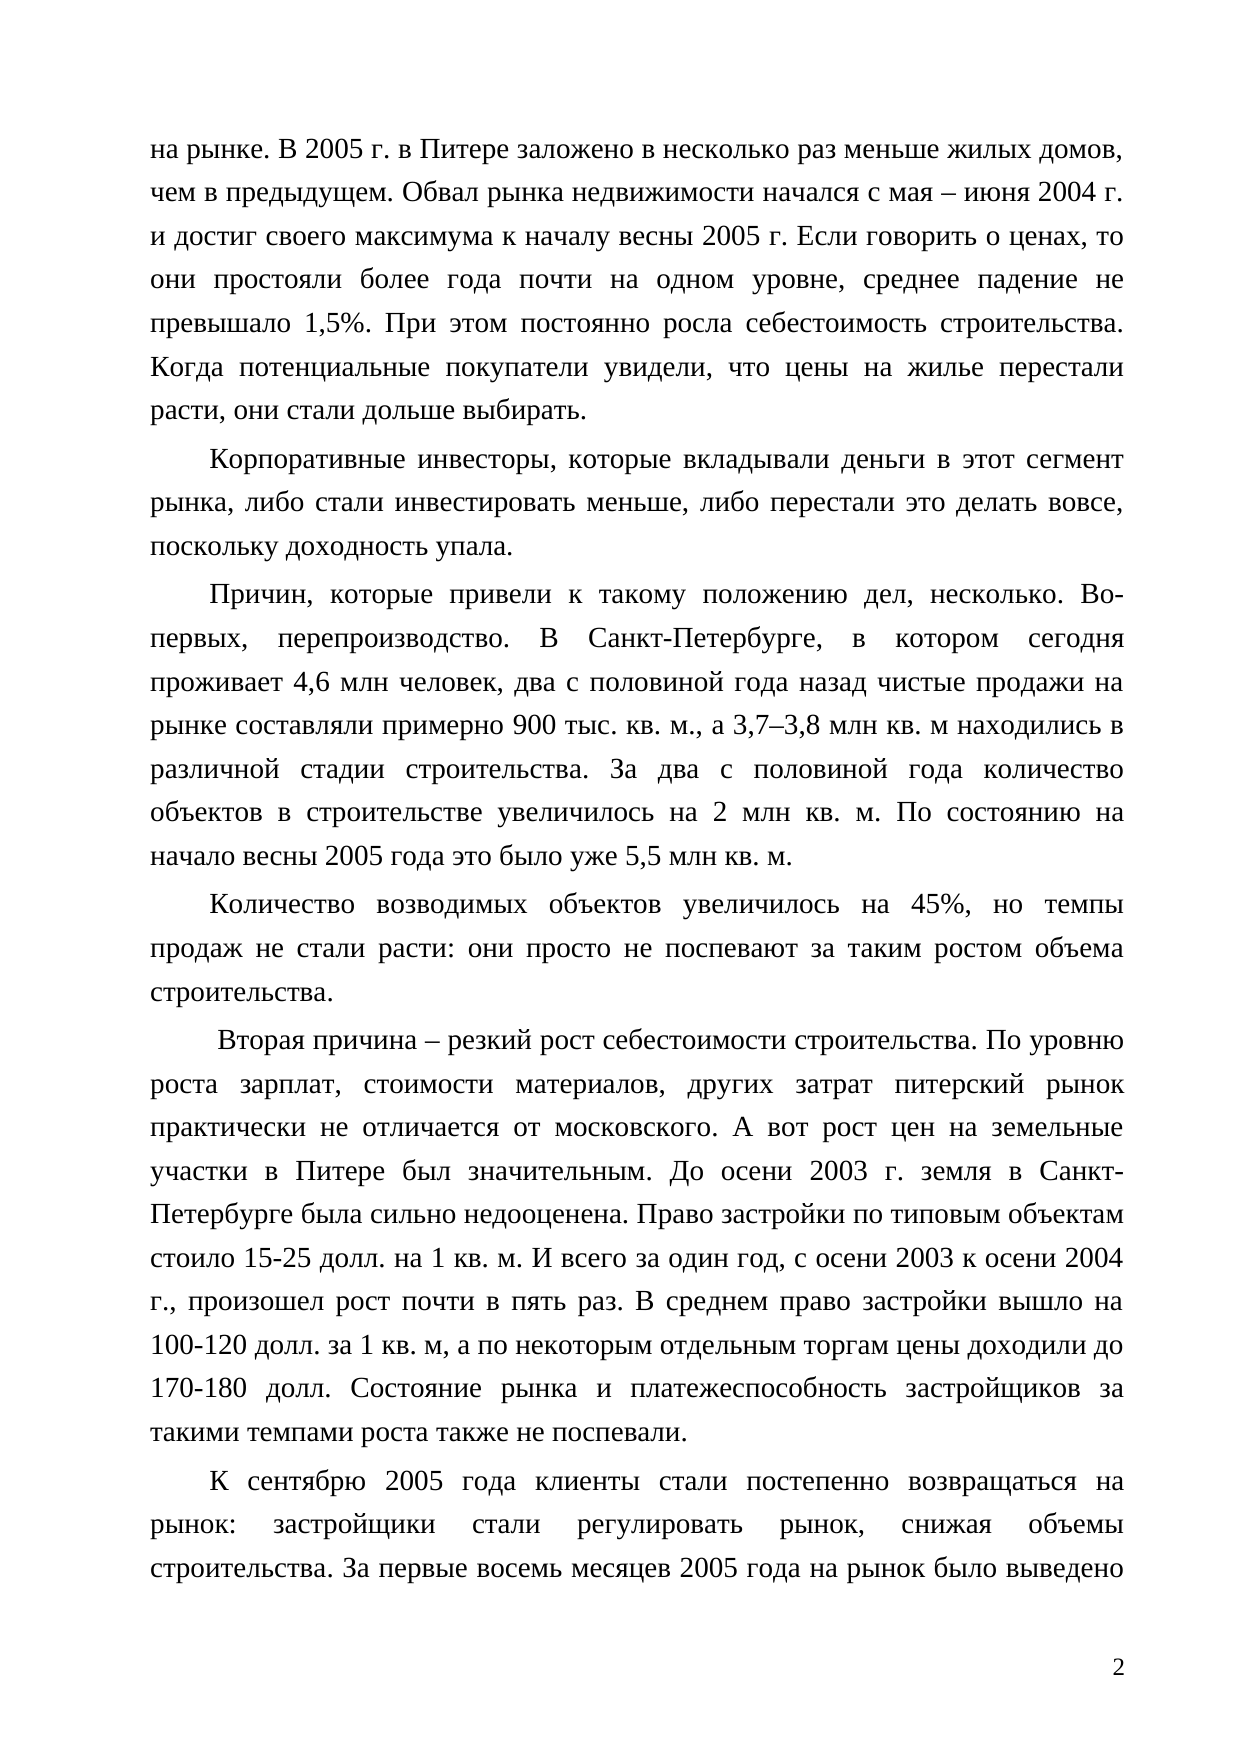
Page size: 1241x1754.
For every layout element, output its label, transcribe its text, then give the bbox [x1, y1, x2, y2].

text Корпоративные инвесторы, которые вкладывали деньги в этот сегмент рынка, либо стали инвестировать меньше, либо перестали это делать вовсе, поскольку доходность упала. [150, 441, 1125, 562]
text Причин, которые привели к такому положению дел, несколько. Во-первых, перепроизводство. В Санкт-Петербурге, в котором сегодня проживает 4,6 млн человек, два с половиной года назад чистые продажи на рынке составляли примерно 900 тыс. кв. м., а 3,7–3,8 млн кв. м находились в различной стадии строительства. За два с половиной года количество объектов в строительстве увеличилось на 2 млн кв. м. По состоянию на начало весны 2005 года это было уже 5,5 млн кв. м. [150, 577, 1125, 871]
text Вторая причина – резкий рост себестоимости строительства. По уровню роста зарплат, стоимости материалов, других затрат питерский рынок практически не отличается от московского. А вот рост цен на земельные участки в Питере был значительным. До осени 2003 г. земля в Санкт-Петербурге была сильно недооценена. Право застройки по типовым объектам стоило 15-25 долл. на 1 кв. м. И всего за один год, с осени 2003 к осени 2004 г., произошел рост почти в пять раз. В среднем право застройки вышло на 100-120 долл. за 1 кв. м, а по некоторым отдельным торгам цены доходили до 170-180 долл. Состояние рынка и платежеспособность застройщиков за такими темпами роста также не поспевали. [150, 1022, 1125, 1448]
text Количество возводимых объектов увеличилось на 45%, но темпы продаж не стали расти: они просто не поспевают за таким ростом объема строительства. [150, 887, 1125, 1007]
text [150, 1463, 1125, 1583]
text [150, 131, 1125, 426]
